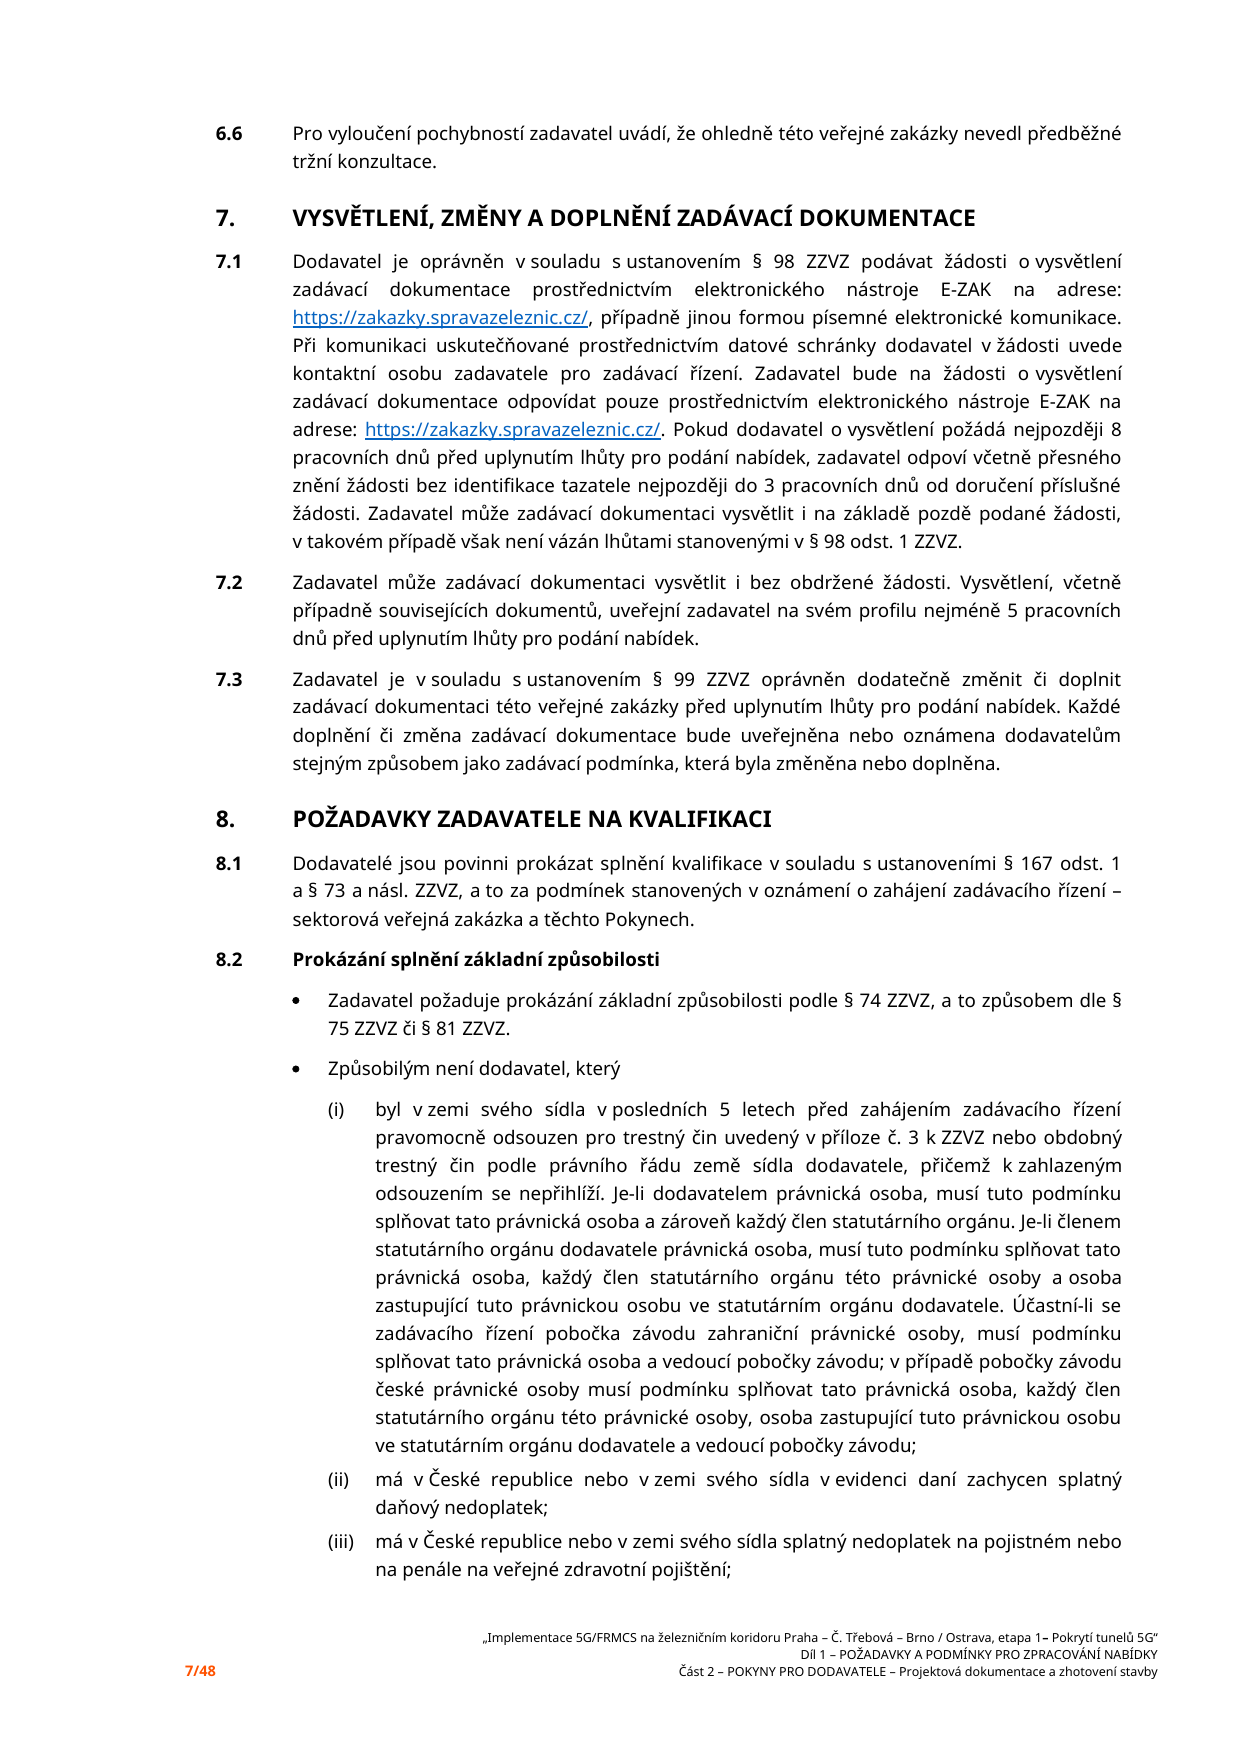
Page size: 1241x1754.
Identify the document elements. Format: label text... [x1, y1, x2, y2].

text byl v zemi svého sídla v posledních 5 letech před zahájením zadávacího řízení pravomocně odsouzen pro trestný čin uvedený v příloze č. 3 k ZZVZ nebo obdobný trestný čin podle právního řádu země sídla dodavatele, přičemž k zahlazeným odsouzením se nepřihlíží. Je-li dodavatelem právnická osoba, musí tuto podmínku splňovat tato právnická osoba a zároveň každý člen statutárního orgánu. Je-li členem statutárního orgánu dodavatele právnická osoba, musí tuto podmínku splňovat tato právnická osoba, každý člen statutárního orgánu této právnické osoby a osoba zastupující tuto právnickou osobu ve statutárním orgánu dodavatele. Účastní-li se zadávacího řízení pobočka závodu zahraniční právnické osoby, musí podmínku splňovat tato právnická osoba a vedoucí pobočky závodu; v případě pobočky závodu české právnické osoby musí podmínku splňovat tato právnická osoba, každý člen statutárního orgánu této právnické osoby, osoba zastupující tuto právnickou osobu ve statutárním orgánu dodavatele a vedoucí pobočky závodu; [328, 1096, 1122, 1458]
text VYSVĚTLENÍ, ZMĚNY a DOPLNĚNÍ ZADÁVACÍ DOKUMENTACE [216, 202, 1122, 233]
text Způsobilým není dodavatel, který [292, 1055, 1122, 1081]
text Prokázání splnění základní způsobilosti [216, 946, 1122, 972]
text Zadavatel požaduje prokázání základní způsobilosti podle § 74 ZZVZ, a to způsobem dle § 75 ZZVZ či § 81 ZZVZ. [292, 987, 1122, 1040]
text Dodavatel je oprávněn v souladu s ustanovením § 98 ZZVZ podávat žádosti o vysvětlení zadávací dokumentace prostřednictvím elektronického nástroje E-ZAK na adrese: https://zakazky.spravazeleznic.cz/, případně jinou formou písemné elektronické komunikace. Při komunikaci uskutečňované prostřednictvím datové schránky dodavatel v žádosti uvede kontaktní osobu zadavatele pro zadávací řízení. Zadavatel bude na žádosti o vysvětlení zadávací dokumentace odpovídat pouze prostřednictvím elektronického nástroje E-ZAK na adrese: https://zakazky.spravazeleznic.cz/. Pokud dodavatel o vysvětlení požádá nejpozději 8 pracovních dnů před uplynutím lhůty pro podání nabídek, zadavatel odpoví včetně přesného znění žádosti bez identifikace tazatele nejpozději do 3 pracovních dnů od doručení příslušné žádosti. Zadavatel může zadávací dokumentaci vysvětlit i na základě pozdě podané žádosti, v takovém případě však není vázán lhůtami stanovenými v § 98 odst. 1 ZZVZ. [216, 248, 1122, 554]
text má v České republice nebo v zemi svého sídla splatný nedoplatek na pojistném nebo na penále na veřejné zdravotní pojištění; [328, 1529, 1122, 1582]
text Zadavatel může zadávací dokumentaci vysvětlit i bez obdržené žádosti. Vysvětlení, včetně případně souvisejících dokumentů, uveřejní zadavatel na svém profilu nejméně 5 pracovních dnů před uplynutím lhůty pro podání nabídek. [216, 569, 1122, 651]
text Zadavatel je v souladu s ustanovením § 99 ZZVZ oprávněn dodatečně změnit či doplnit zadávací dokumentaci této veřejné zakázky před uplynutím lhůty pro podání nabídek. Každé doplnění či změna zadávací dokumentace bude uveřejněna nebo oznámena dodavatelům stejným způsobem jako zadávací podmínka, která byla změněna nebo doplněna. [216, 666, 1122, 775]
text POŽADAVKY ZADAVATELE NA KVALIFIKACI [216, 803, 1122, 834]
text má v České republice nebo v zemi svého sídla v evidenci daní zachycen splatný daňový nedoplatek; [328, 1466, 1122, 1520]
text Pro vyloučení pochybností zadavatel uvádí, že ohledně této veřejné zakázky nevedl předběžné tržní konzultace. [216, 121, 1122, 174]
text Dodavatelé jsou povinni prokázat splnění kvalifikace v souladu s ustanoveními § 167 odst. 1 a § 73 a násl. ZZVZ, a to za podmínek stanovených v oznámení o zahájení zadávacího řízení – sektorová veřejná zakázka a těchto Pokynech. [216, 850, 1122, 931]
